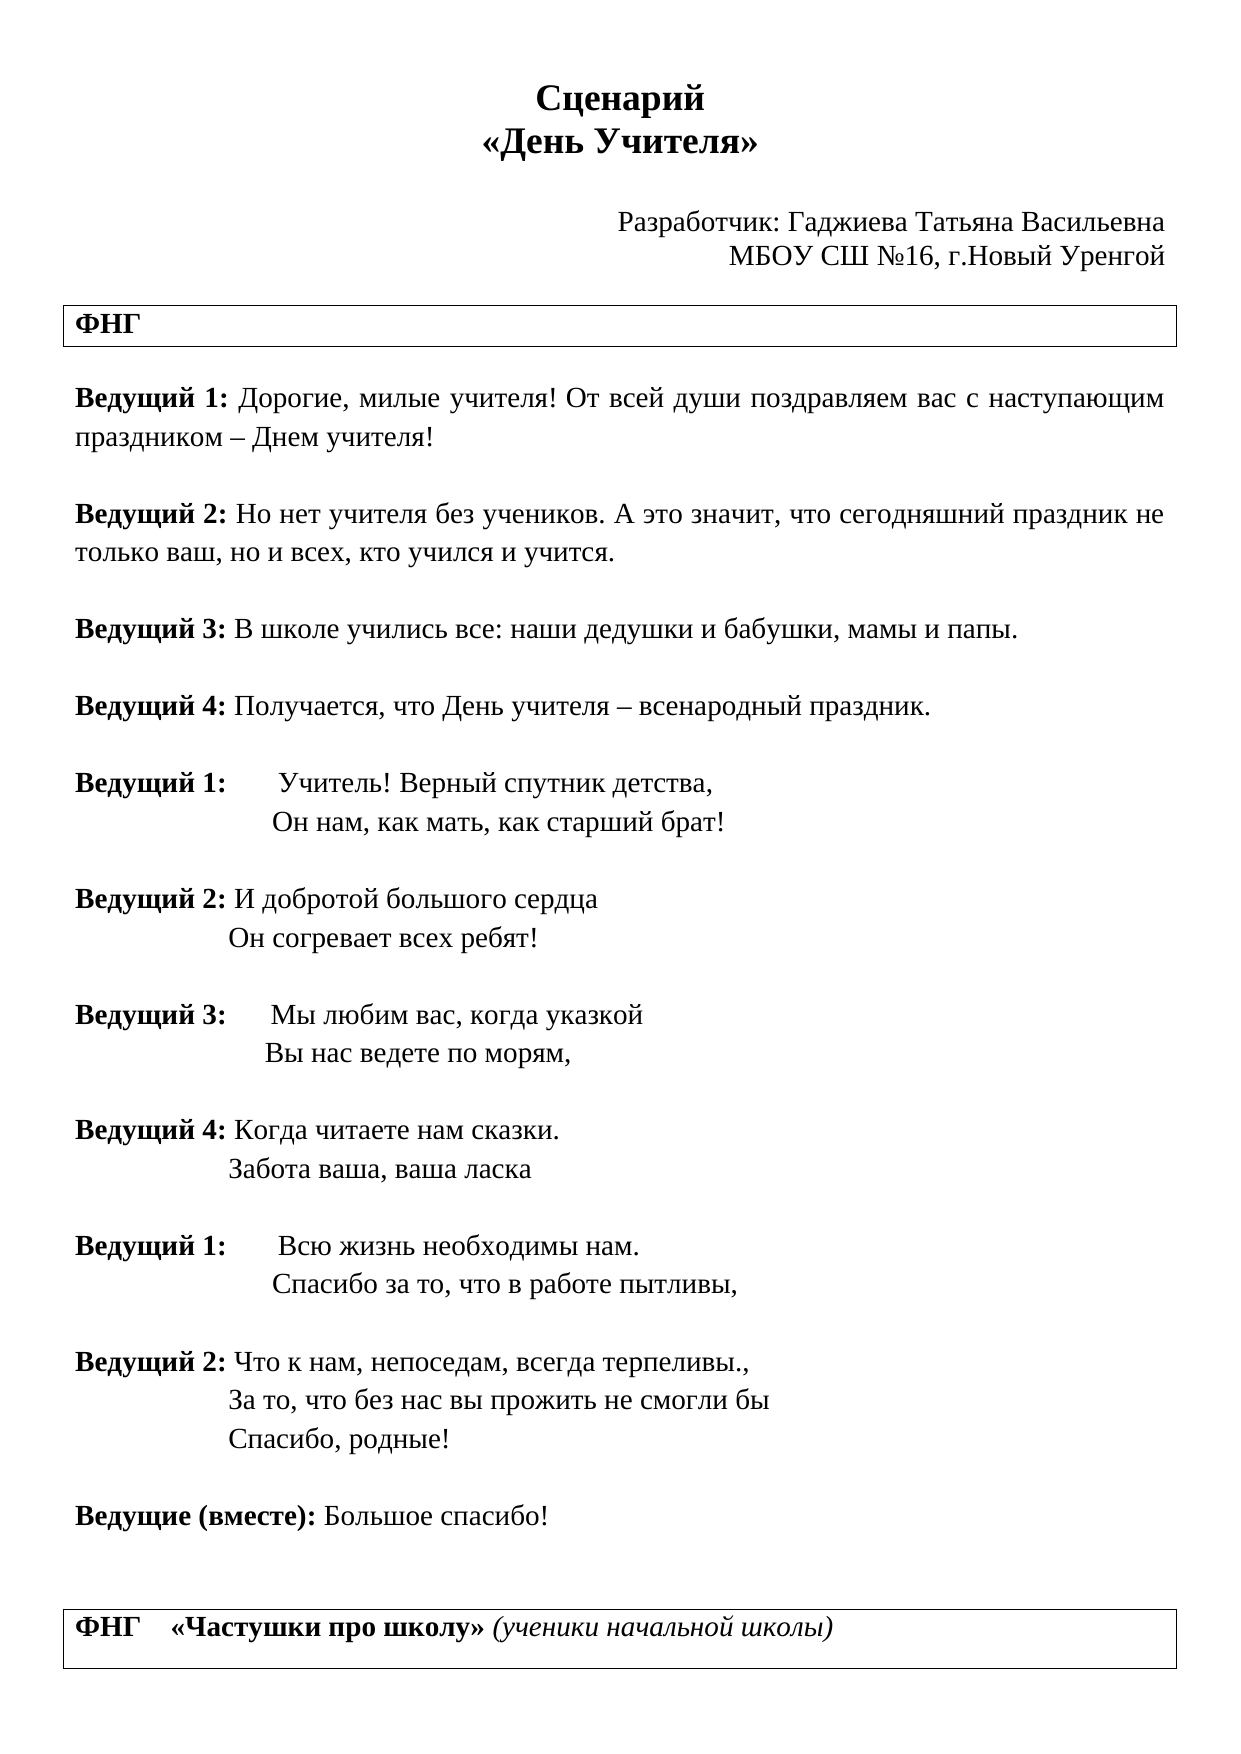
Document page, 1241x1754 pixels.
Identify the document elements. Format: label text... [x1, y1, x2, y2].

text Ведущий 1: Дорогие, милые учителя! От всей души поздравляем вас с наступающим праздником – Днем учителя! [75, 380, 1165, 452]
text Ведущий 1: Всю жизнь необходимы нам. [75, 1228, 1165, 1262]
text Он нам, как мать, как старший брат! [75, 804, 1165, 838]
text Ведущий 3: В школе учились все: наши дедушки и бабушки, мамы и папы. [75, 611, 1165, 645]
text Ведущий 2: И добротой большого сердца [75, 881, 1165, 915]
text Ведущий 2: Что к нам, непоседам, всегда терпеливы., [75, 1344, 1165, 1377]
text Ведущие (вместе): Большое спасибо! [75, 1498, 1165, 1531]
text За то, что без нас вы прожить не смогли бы [75, 1382, 1165, 1416]
text Забота ваша, ваша ласка [75, 1151, 1165, 1184]
text МБОУ СШ №16, г.Новый Уренгой [75, 238, 1165, 271]
text Ведущий 3: Мы любим вас, когда указкой [75, 997, 1165, 1030]
table_header ФНГ [64, 306, 1176, 346]
text Он согревает всех ребят! [75, 920, 1165, 953]
text Спасибо, родные! [75, 1421, 1165, 1454]
text Ведущий 4: Когда читаете нам сказки. [75, 1112, 1165, 1146]
text «День Учителя» [75, 118, 1165, 161]
text Сценарий [75, 75, 1165, 118]
text Спасибо за то, что в работе пытливы, [75, 1267, 1165, 1300]
text Вы нас ведете по морям, [75, 1035, 1165, 1069]
text Ведущий 4: Получается, что День учителя – всенародный праздник. [75, 688, 1165, 722]
text Разработчик: Гаджиева Татьяна Васильевна [75, 204, 1165, 238]
table_header ФНГ «Частушки про школу» (ученики начальной школы) [64, 1610, 1176, 1668]
text Ведущий 1: Учитель! Верный спутник детства, [75, 766, 1165, 799]
text Ведущий 2: Но нет учителя без учеников. А это значит, что сегодняшний праздник не только ваш, но и всех, кто учился и учится. [75, 496, 1165, 568]
